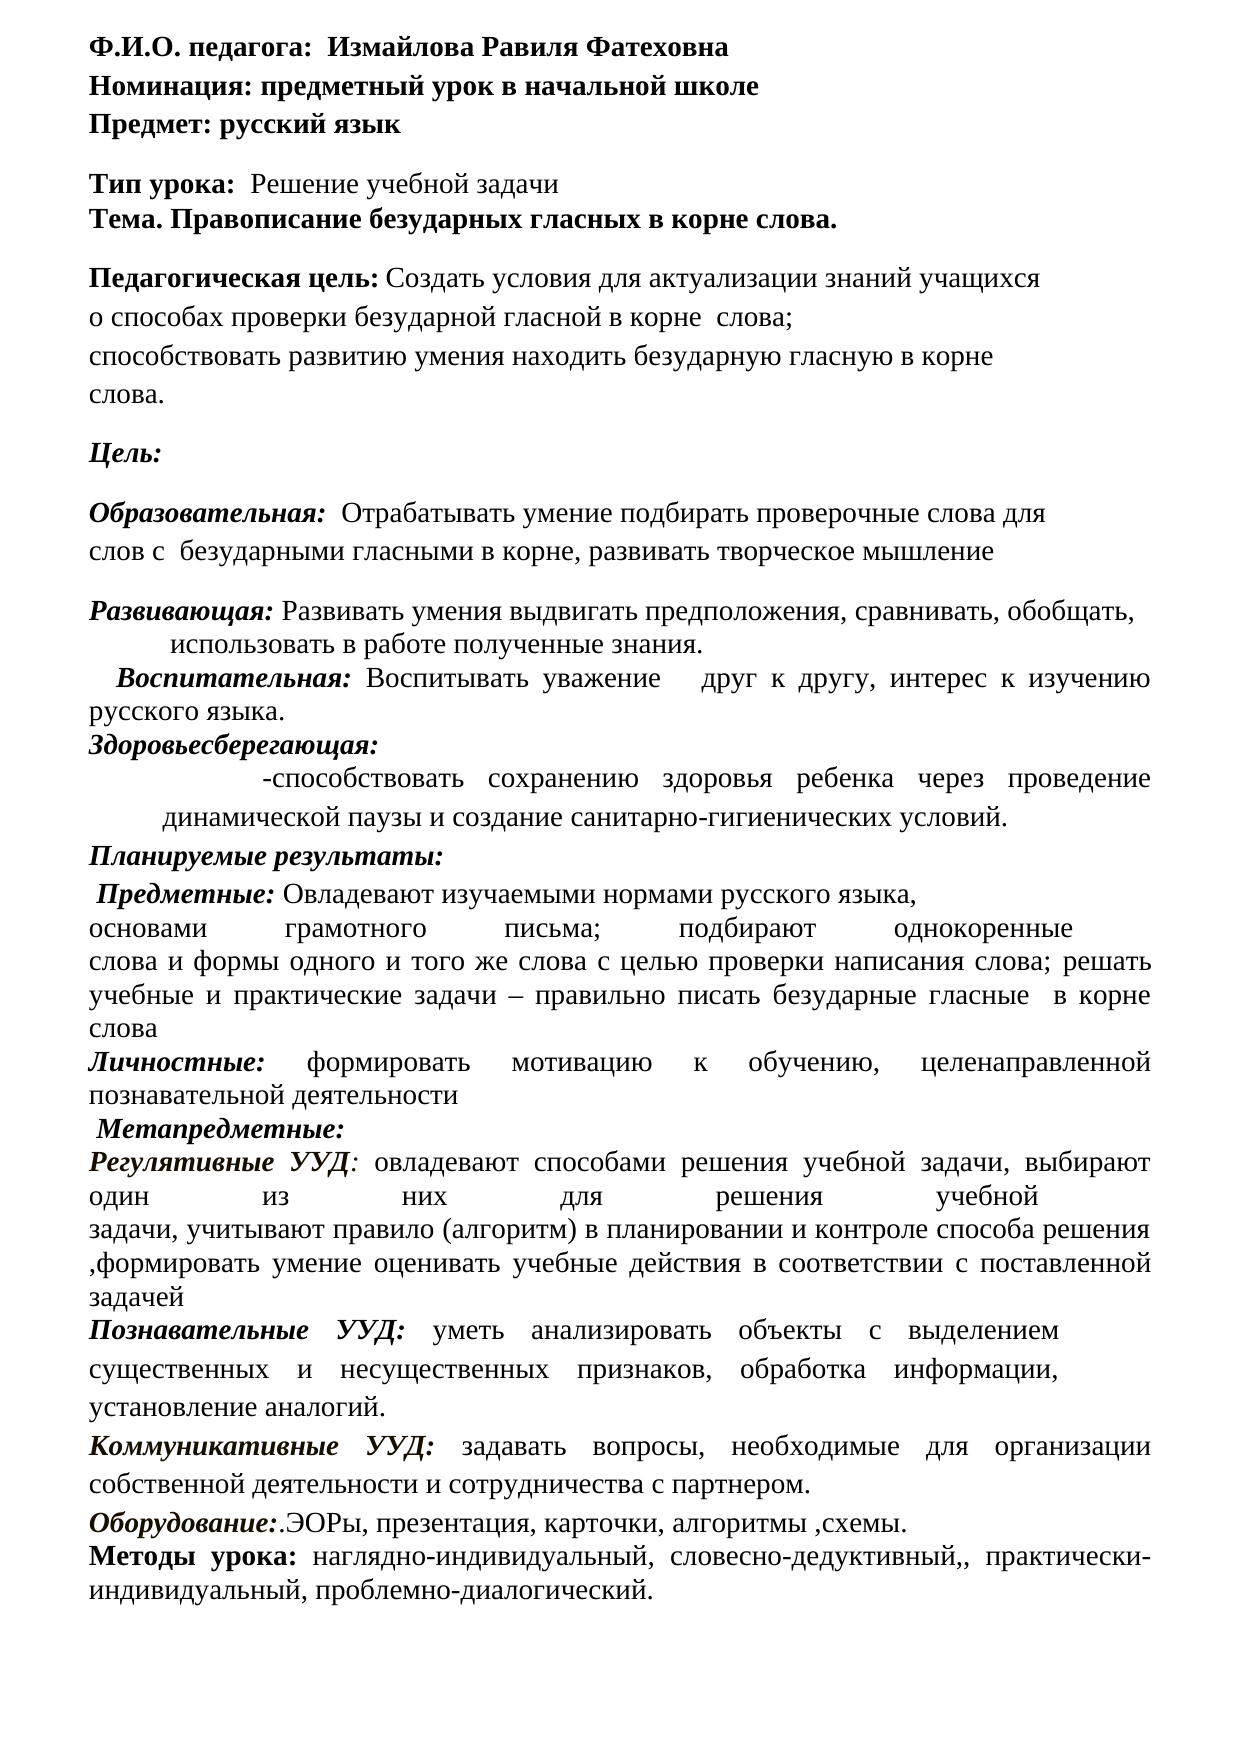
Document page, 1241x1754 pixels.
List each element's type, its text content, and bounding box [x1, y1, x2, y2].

text Предметные: Овладевают изучаемыми нормами русского языка, [89, 876, 1152, 910]
text Планируемые результаты: [89, 838, 1152, 871]
text Тема. Правописание безударных гласных в корне слова. [89, 201, 1059, 235]
text Оборудование:.ЭОРы, презентация, карточки, алгоритмы ,схемы. [89, 1505, 1152, 1538]
text Тип урока: Решение учебной задачи [89, 166, 1152, 199]
text -способствовать сохранению здоровья ребенка через проведение динамической паузы и создание санитарно-гигиенических условий. [162, 761, 1152, 833]
text Методы урока: наглядно-индивидуальный, словесно-дедуктивный,, практически-индивидуальный, проблемно-диалогический. [89, 1538, 1152, 1606]
text использовать в работе полученные знания. [0, 626, 1152, 660]
text Воспитательная: Воспитывать уважение друг к другу, интерес к изучению русского языка. [89, 660, 1152, 727]
text Личностные: формировать мотивацию к обучению, целенаправленной познавательной деятельности [89, 1044, 1152, 1111]
text Ф.И.О. педагога: Измайлова Равиля Фатеховна [89, 29, 1152, 63]
text Образовательная: Отрабатывать умение подбирать проверочные слова для слов с безударными гласными в корне, развивать творческое мышление [89, 495, 1059, 567]
text основами грамотного письма; подбирают однокоренные слова и формы одного и того же слова с целью проверки написания слова; решать учебные и практические задачи – правильно писать безударные гласные в корне слова [89, 910, 1152, 1044]
text Метапредметные: [89, 1111, 1152, 1144]
text Номинация: предметный урок в начальной школе [89, 68, 1152, 102]
text Цель: [89, 436, 1059, 469]
text Педагогическая цель: Создать условия для актуализации знаний учащихся о способах проверки безударной гласной в корне слова; способствовать развитию умения находить безударную гласную в корне слова. [89, 261, 1059, 410]
text Коммуникативные УУД: задавать вопросы, необходимые для организации собственной деятельности и сотрудничества с партнером. [89, 1428, 1152, 1500]
text Здоровьесберегающая: [89, 727, 1152, 761]
text Развивающая: Развивать умения выдвигать предположения, сравнивать, обобщать, [89, 593, 1152, 626]
text Познавательные УУД: уметь анализировать объекты с выделением существенных и несущественных признаков, обработка информации, установление аналогий. [89, 1312, 1059, 1423]
text Предмет: русский язык [89, 107, 1152, 140]
text Регулятивные УУД: овладевают способами решения учебной задачи, выбирают один из них для решения учебной задачи, учитывают правило (алгоритм) в планировании и контроле способа решения ,формировать умение оценивать учебные действия в соответствии с поставленной задачей [89, 1144, 1152, 1312]
